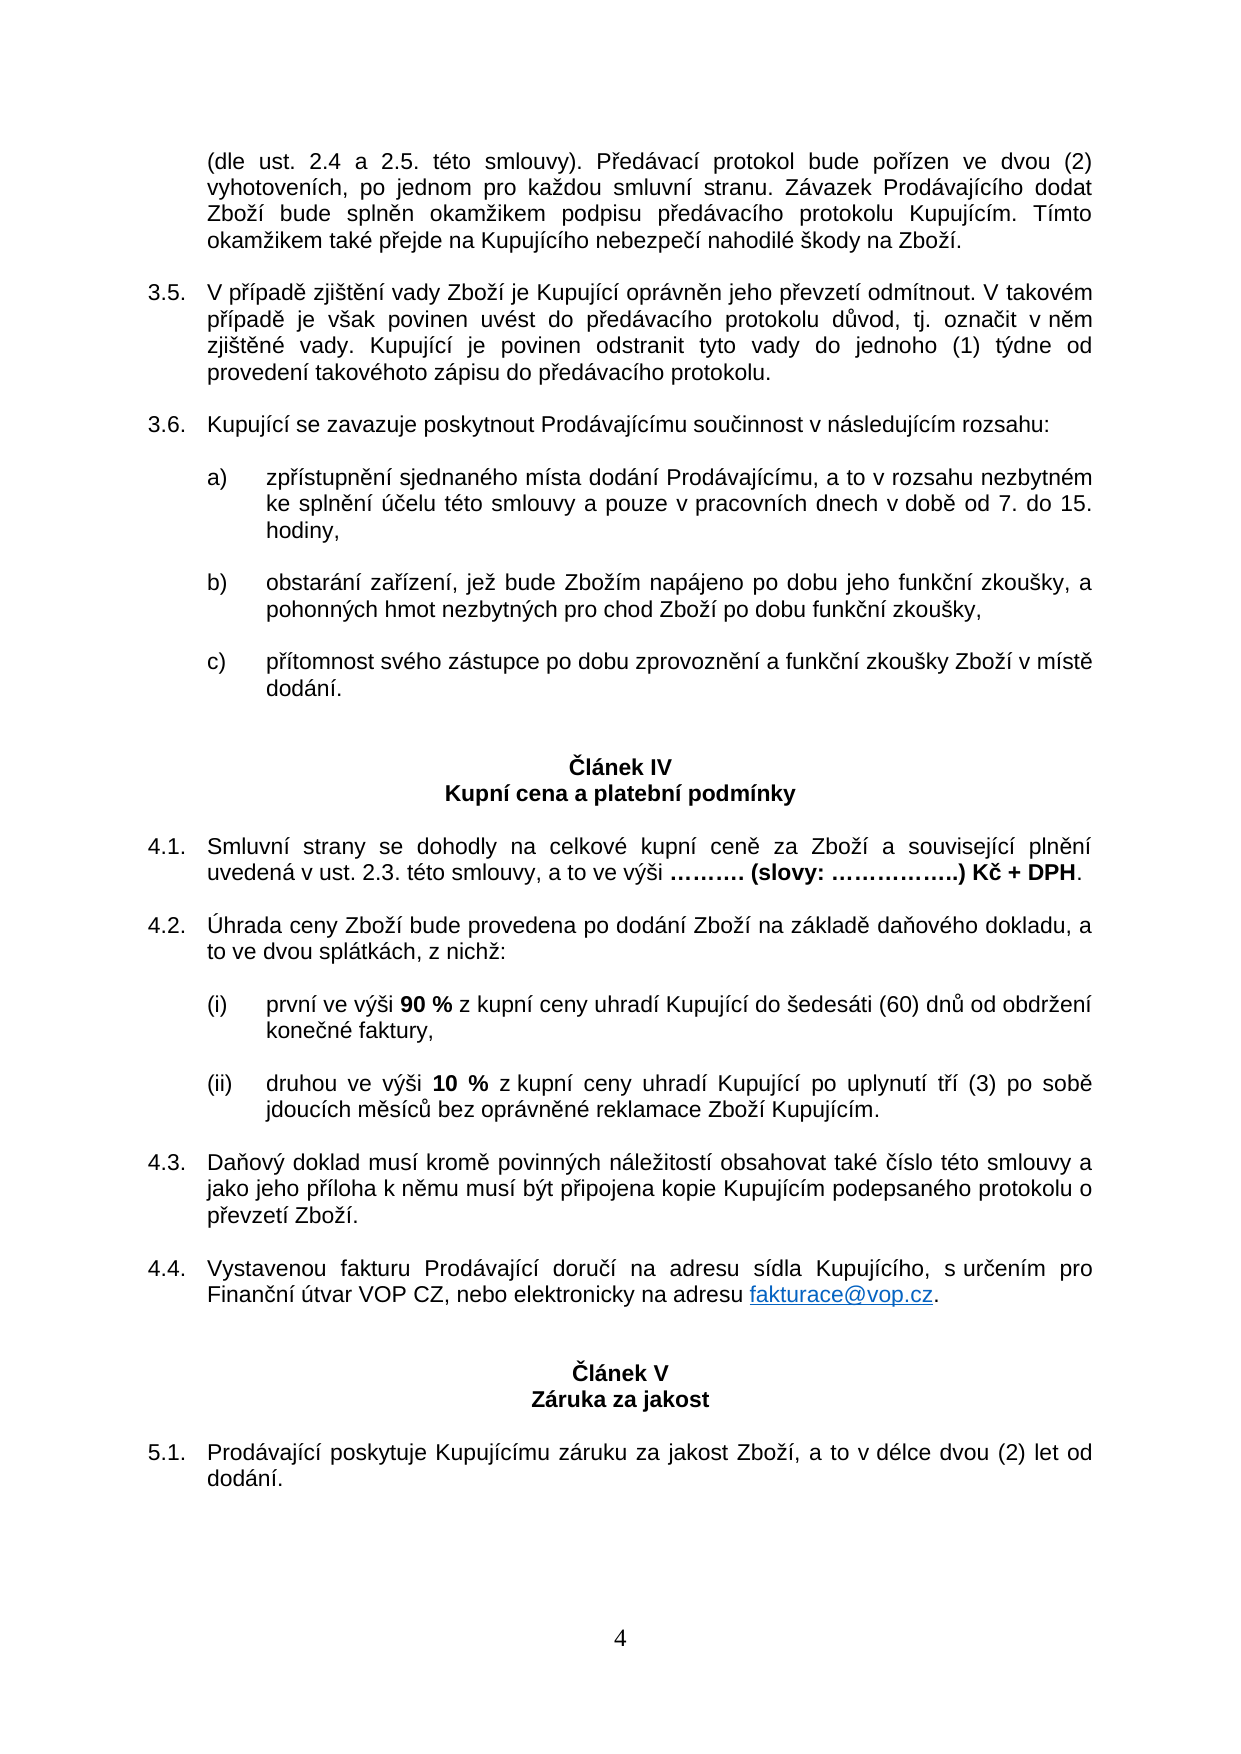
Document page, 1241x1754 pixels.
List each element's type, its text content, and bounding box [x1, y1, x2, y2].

list V případě zjištění vady Zboží je Kupující oprávněn jeho převzetí odmítnout. V takovém případě je však povinen uvést do předávacího protokolu důvod, tj. označit v něm zjištěné vady. Kupující je povinen odstranit tyto vady do jednoho (1) týdne od provedení takovéhoto zápisu do předávacího protokolu. [148, 279, 1093, 385]
text 4.2. Úhrada ceny Zboží bude provedena po dodání Zboží na základě daňového dokladu, a to ve dvou splátkách, z nichž: [148, 912, 1093, 964]
list první ve výši 90 % z kupní ceny uhradí Kupující do šedesáti (60) dnů od obdržení konečné faktury, [207, 991, 1093, 1044]
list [148, 148, 1093, 253]
list zpřístupnění sjednaného místa dodání Prodávajícímu, a to v rozsahu nezbytném ke splnění účelu této smlouvy a pouze v pracovních dnech v době od 7. do 15. hodiny, [207, 464, 1093, 543]
list druhou ve výši 10 % z kupní ceny uhradí Kupující po uplynutí tří (3) po sobě jdoucích měsíců bez oprávněné reklamace Zboží Kupujícím. [207, 1070, 1093, 1123]
list přítomnost svého zástupce po dobu zprovoznění a funkční zkoušky Zboží v místě dodání. [207, 648, 1093, 701]
list obstarání zařízení, jež bude Zbožím napájeno po dobu jeho funkční zkoušky, a pohonných hmot nezbytných pro chod Zboží po dobu funkční zkoušky, [207, 569, 1093, 622]
list Prodávající poskytuje Kupujícímu záruku za jakost Zboží, a to v délce dvou (2) let od dodání. [148, 1439, 1093, 1492]
text Článek IV [148, 754, 1093, 780]
list Vystavenou fakturu Prodávající doručí na adresu sídla Kupujícího, s určením pro Finanční útvar VOP CZ, nebo elektronicky na adresu fakturace@vop.cz. [148, 1254, 1093, 1307]
text Kupní cena a platební podmínky [148, 780, 1093, 806]
text Článek V [148, 1360, 1093, 1386]
text Záruka za jakost [148, 1386, 1093, 1413]
list Kupující se zavazuje poskytnout Prodávajícímu součinnost v následujícím rozsahu: [148, 411, 1093, 437]
list Daňový doklad musí kromě povinných náležitostí obsahovat také číslo této smlouvy a jako jeho příloha k němu musí být připojena kopie Kupujícím podepsaného protokolu o převzetí Zboží. [148, 1149, 1093, 1228]
list Smluvní strany se dohodly na celkové kupní ceně za Zboží a související plnění uvedená v ust. 2.3. této smlouvy, a to ve výši ………. (slovy: ……………..) Kč + DPH. [148, 833, 1093, 886]
